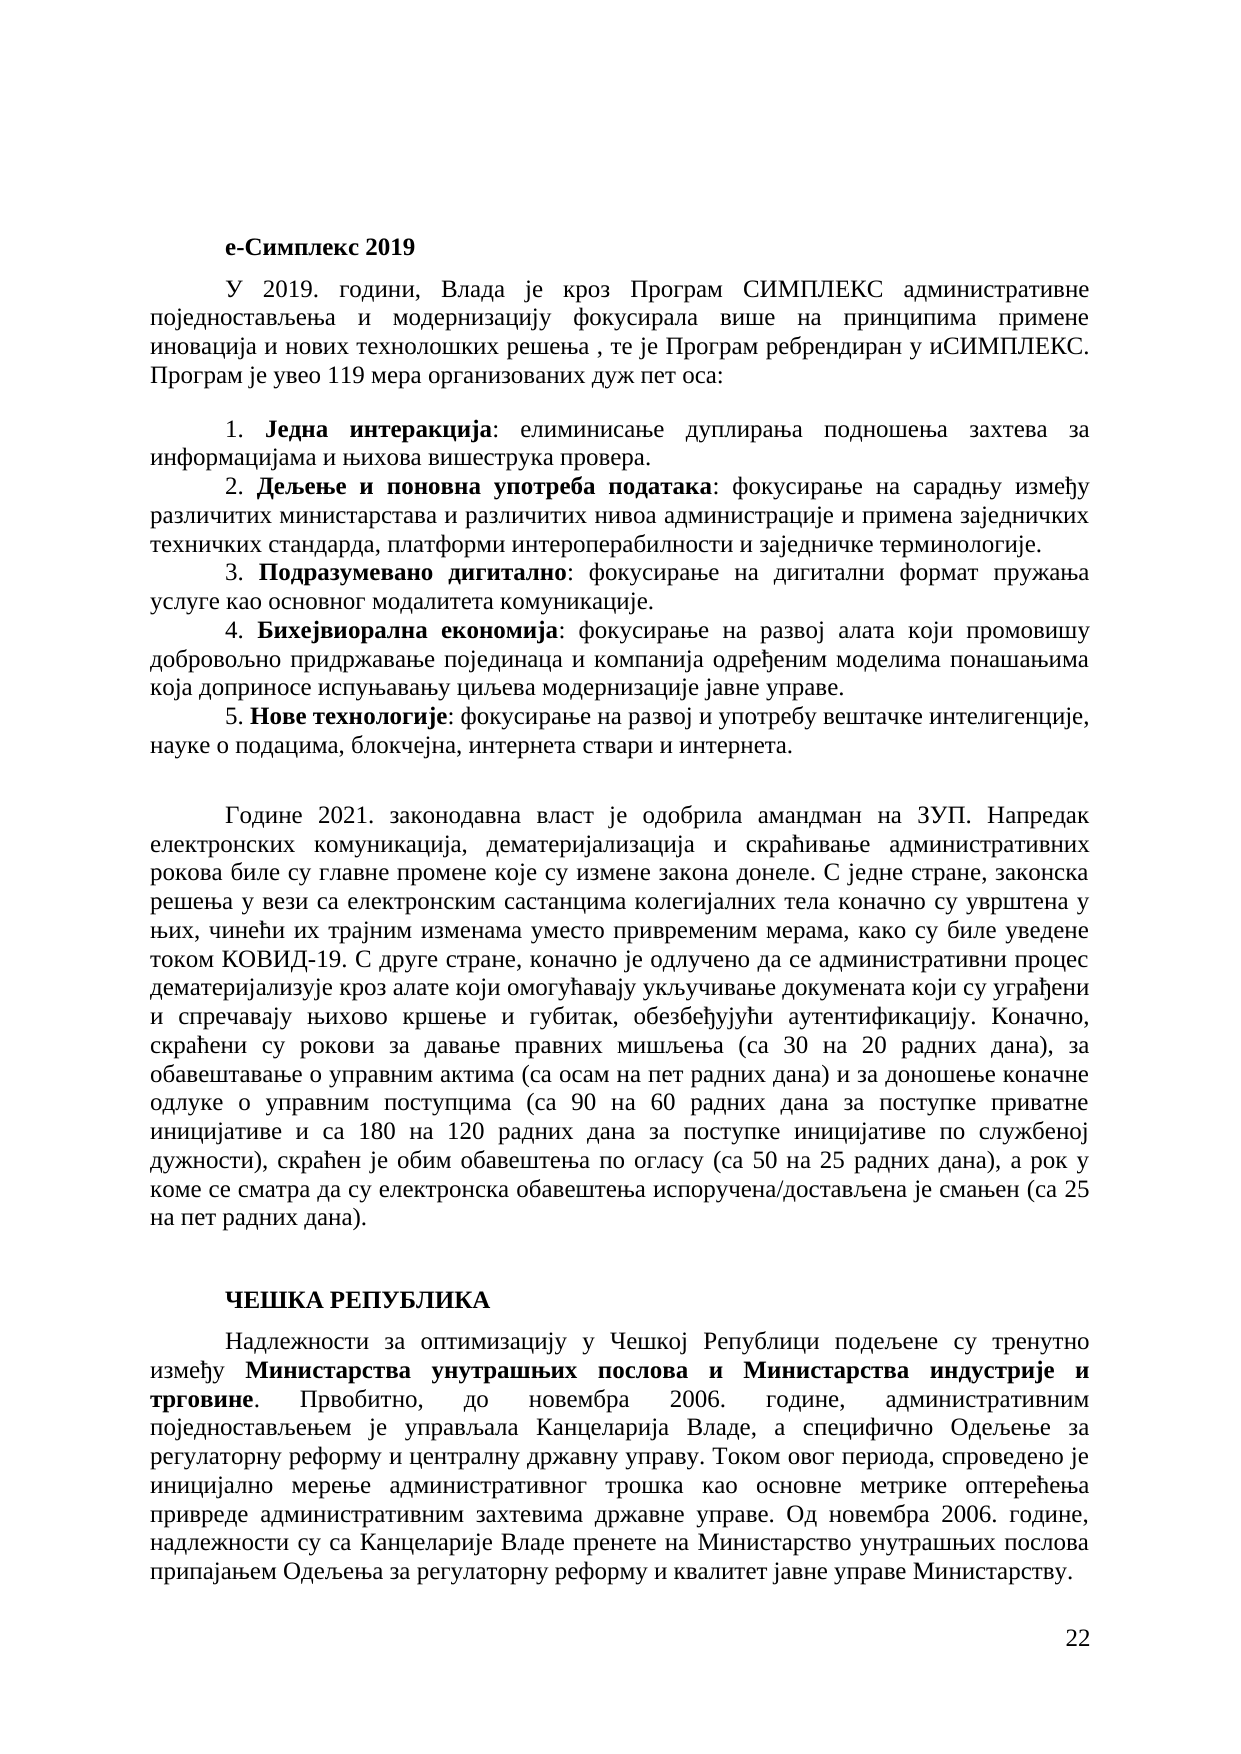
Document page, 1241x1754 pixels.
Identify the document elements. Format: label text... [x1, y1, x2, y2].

text 2. Дељење и поновна употреба података: фокусирање на сарадњу између различитих министарстава и различитих нивоа администрације и примена заједничких техничких стандарда, платформи интероперабилности и заједничке терминологије. [150, 471, 1090, 557]
text 3. Подразумевано дигитално: фокусирање на дигитални формат пружања услуге као основног модалитета комуникације. [150, 557, 1090, 615]
text е-Симплекс 2019 [150, 232, 1090, 261]
text Године 2021. законодавна власт је одобрила амандман на ЗУП. Напредак електронских комуникација, дематеријализација и скраћивање административних рокова биле су главне промене које су измене закона донеле. С једне стране, законска решења у вези са електронским састанцима колегијалних тела коначно су уврштена у њих, чинећи их трајним изменама уместо привременим мерама, како су биле уведене током КОВИД-19. С друге стране, коначно је одлучено да се административни процес дематеријализује кроз алате који омогућавају укључивање докумената који су уграђени и спречавају њихово кршење и губитак, обезбеђујући аутентификацију. Коначно, скраћени су рокови за давање правних мишљења (са 30 на 20 радних дана), за обавештавање о управним актима (са осам на пет радних дана) и за доношење коначне одлуке о управним поступцима (са 90 на 60 радних дана за поступке приватне иницијативе и са 180 на 120 радних дана за поступке иницијативе по службеној дужности), скраћен је обим обавештења по огласу (са 50 на 25 радних дана), а рок у коме се сматра да су електронска обавештења испоручена/достављена је смањен (са 25 на пет радних дана). [150, 800, 1090, 1231]
text 1. Једна интеракција: елиминисање дуплирања подношења захтева за информацијама и њихова вишеструка провера. [150, 414, 1090, 471]
text У 2019. години, Влада је кроз Програм СИМПЛЕКС административне поједностављења и модернизацију фокусирала више на принципима примене иновација и нових технолошких решења , те је Програм ребрендиран у иСИМПЛЕКС. Програм је увео 119 мера организованих дуж пет оса: [150, 274, 1090, 389]
text 4. Бихејвиорална економија: фокусирање на развој алата који промовишу добровољно придржавање појединаца и компанија одређеним моделима понашањима која доприносе испуњавању циљева модернизације јавне управе. [150, 615, 1090, 701]
text 5. Нове технологије: фокусирање на развој и употребу вештачке интелигенције, науке о подацима, блокчејна, интернета ствари и интернета. [150, 701, 1090, 759]
text Надлежности за оптимизацију у Чешкој Републици подељене су тренутно између Министарства унутрашњих послова и Министарства индустрије и трговине. Првобитно, до новембра 2006. године, административним поједностављењем је управљала Канцеларија Владе, а специфично Одељење за регулаторну реформу и централну државну управу. Током овог периода, спроведено је иницијално мерење административног трошка као основне метрике оптерећења привреде административним захтевима државне управе. Од новембра 2006. године, надлежности су са Канцеларије Владе пренете на Министарство унутрашњих послова припајањем Одељења за регулаторну реформу и квалитет јавне управе Министарству. [150, 1326, 1090, 1585]
text ЧЕШКА РЕПУБЛИКА [150, 1285, 1090, 1314]
